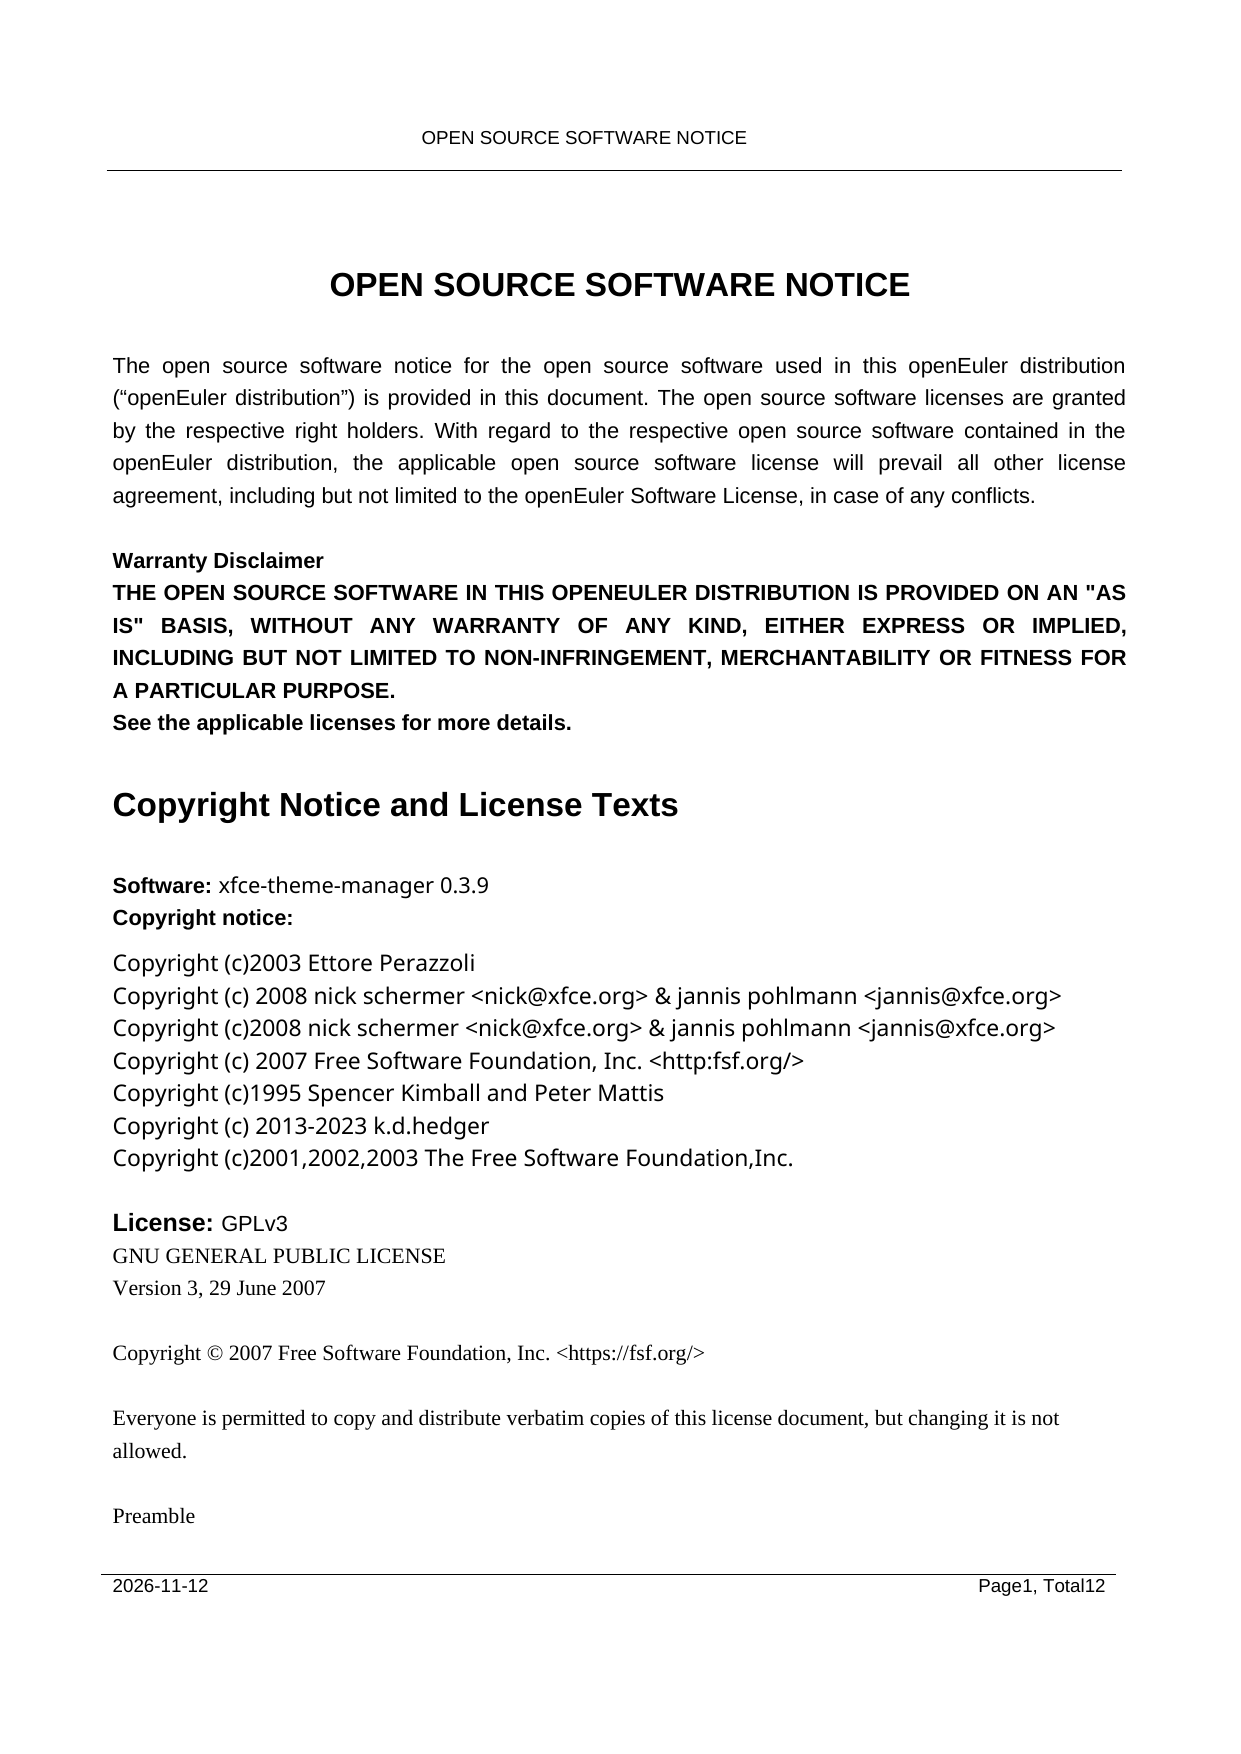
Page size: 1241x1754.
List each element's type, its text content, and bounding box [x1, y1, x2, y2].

text The open source software notice for the open source software used in this openEuler distribution (“openEuler distribution”) is provided in this document. The open source software licenses are granted by the respective right holders. With regard to the respective open source software contained in the openEuler distribution, the applicable open source software license will prevail all other license agreement, including but not limited to the openEuler Software License, in case of any conflicts. [112, 349, 1128, 511]
text Copyright Notice and License Texts [112, 771, 1128, 836]
text Warranty Disclaimer [112, 544, 1128, 576]
text Copyright notice: [112, 901, 1128, 934]
text License: GPLv3 [112, 1207, 1128, 1239]
text Copyright (c)2003 Ettore Perazzoli Copyright (c) 2008 nick schermer <nick@xfce.org> & jannis pohlmann <jannis@xfce.org> Copyright (c)2008 nick schermer <nick@xfce.org> & jannis pohlmann <jannis@xfce.org> Copyright (c) 2007 Free Software Foundation, Inc. <http:fsf.org/> Copyright (c)1995 Spencer Kimball and Peter Mattis Copyright (c) 2013-2023 k.d.hedger Copyright (c)2001,2002,2003 The Free Software Foundation,Inc. [112, 947, 1128, 1207]
title Software: xfce-theme-manager 0.3.9 [112, 869, 1128, 901]
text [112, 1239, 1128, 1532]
text THE OPEN SOURCE SOFTWARE IN THIS OPENEULER DISTRIBUTION IS PROVIDED ON AN "AS IS" BASIS, WITHOUT ANY WARRANTY OF ANY KIND, EITHER EXPRESS OR IMPLIED, INCLUDING BUT NOT LIMITED TO NON-INFRINGEMENT, MERCHANTABILITY OR FITNESS FOR A PARTICULAR PURPOSE. See the applicable licenses for more details. [112, 576, 1128, 739]
text OPEN SOURCE SOFTWARE NOTICE [112, 251, 1128, 316]
